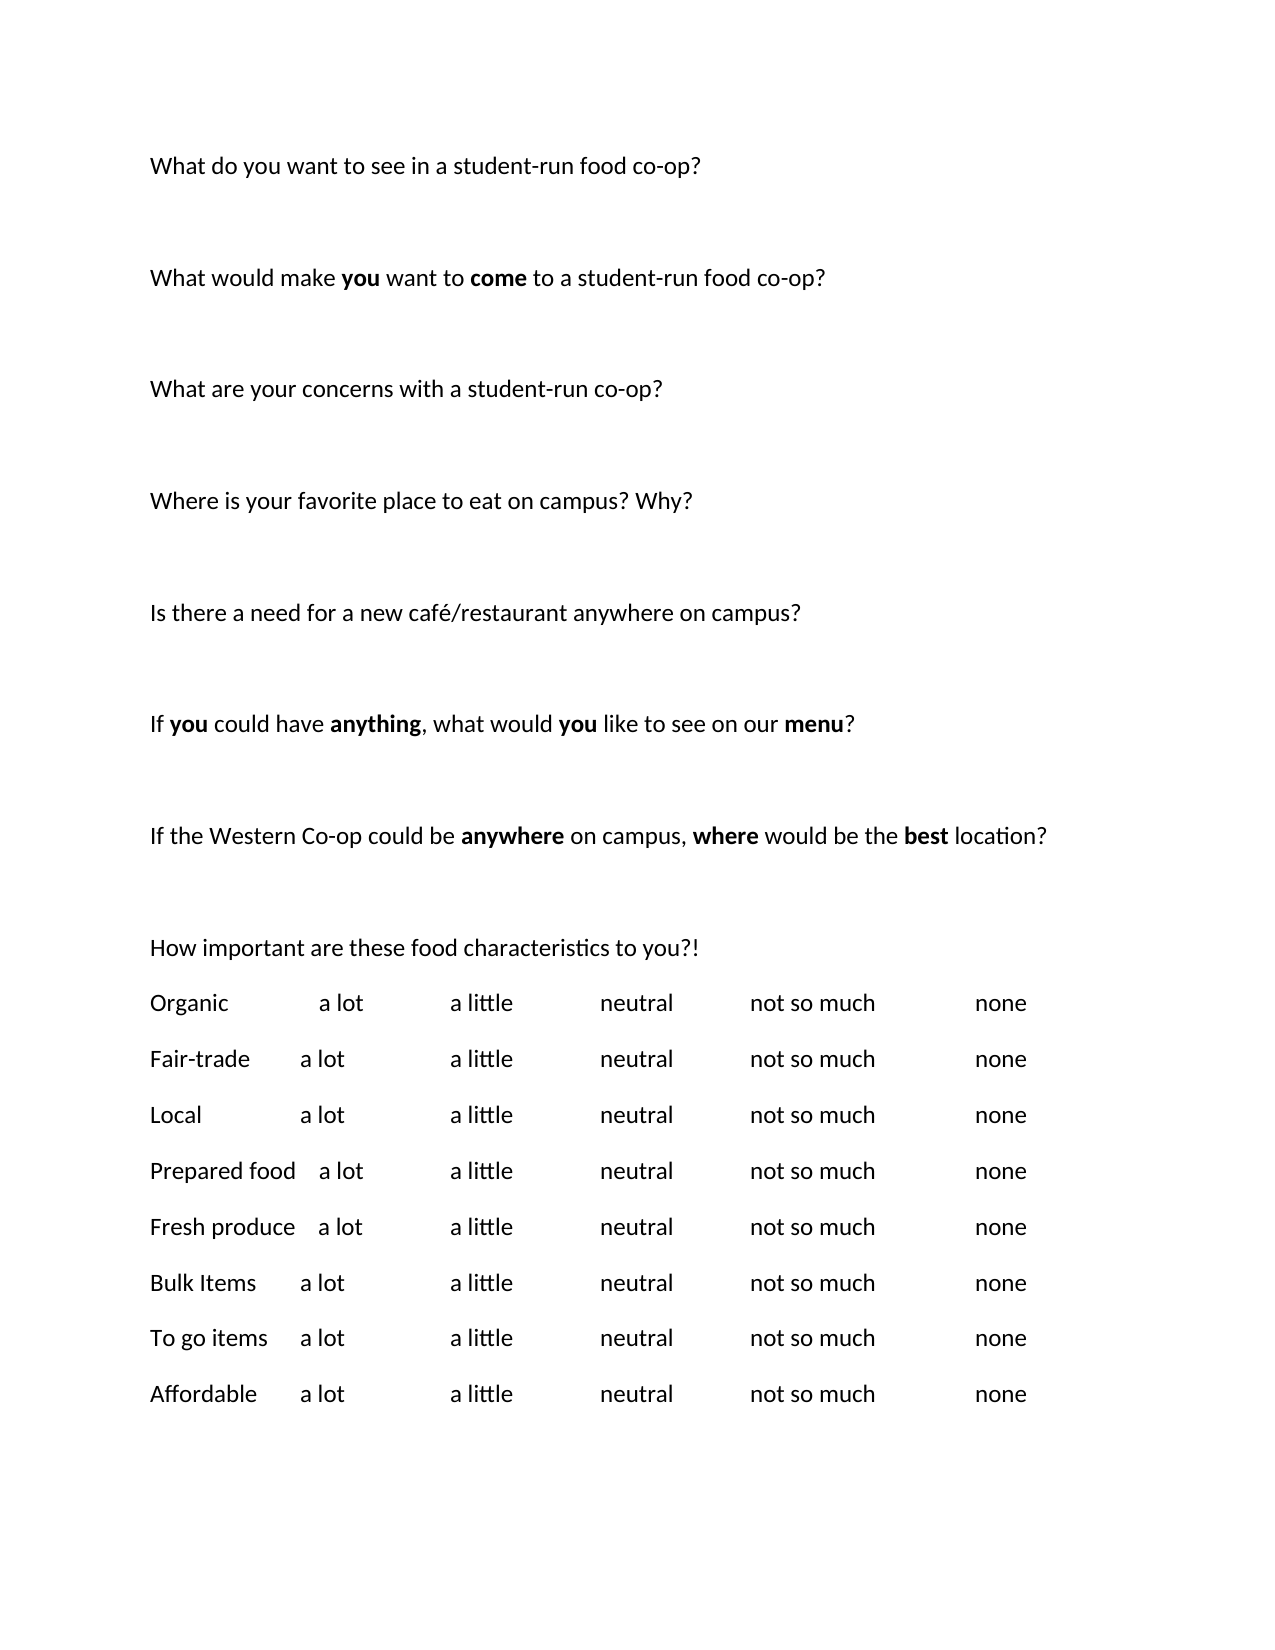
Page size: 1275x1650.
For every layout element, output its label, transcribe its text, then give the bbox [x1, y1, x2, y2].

text What are your concerns with a student-run co-op? [150, 373, 1125, 404]
text Organic a lot a little neutral not so much none [150, 987, 1125, 1018]
text If the Western Co-op could be anywhere on campus, where would be the best location? [150, 820, 1125, 851]
text If you could have anything, what would you like to see on our menu? [150, 708, 1125, 739]
text Prepared food a lot a little neutral not so much none [150, 1155, 1125, 1186]
text Affordable a lot a little neutral not so much none [150, 1378, 1125, 1409]
text Local a lot a little neutral not so much none [150, 1099, 1125, 1130]
text Is there a need for a new café/restaurant anywhere on campus? [150, 597, 1125, 627]
text What do you want to see in a student-run food co-op? [150, 150, 1125, 181]
text To go items a lot a little neutral not so much none [150, 1322, 1125, 1353]
text What would make you want to come to a student-run food co-op? [150, 262, 1125, 292]
text Fair-trade a lot a little neutral not so much none [150, 1043, 1125, 1074]
text Bulk Items a lot a little neutral not so much none [150, 1267, 1125, 1297]
text Fresh produce a lot a little neutral not so much none [150, 1211, 1125, 1241]
text How important are these food characteristics to you?! [150, 932, 1125, 962]
text Where is your favorite place to eat on campus? Why? [150, 485, 1125, 516]
